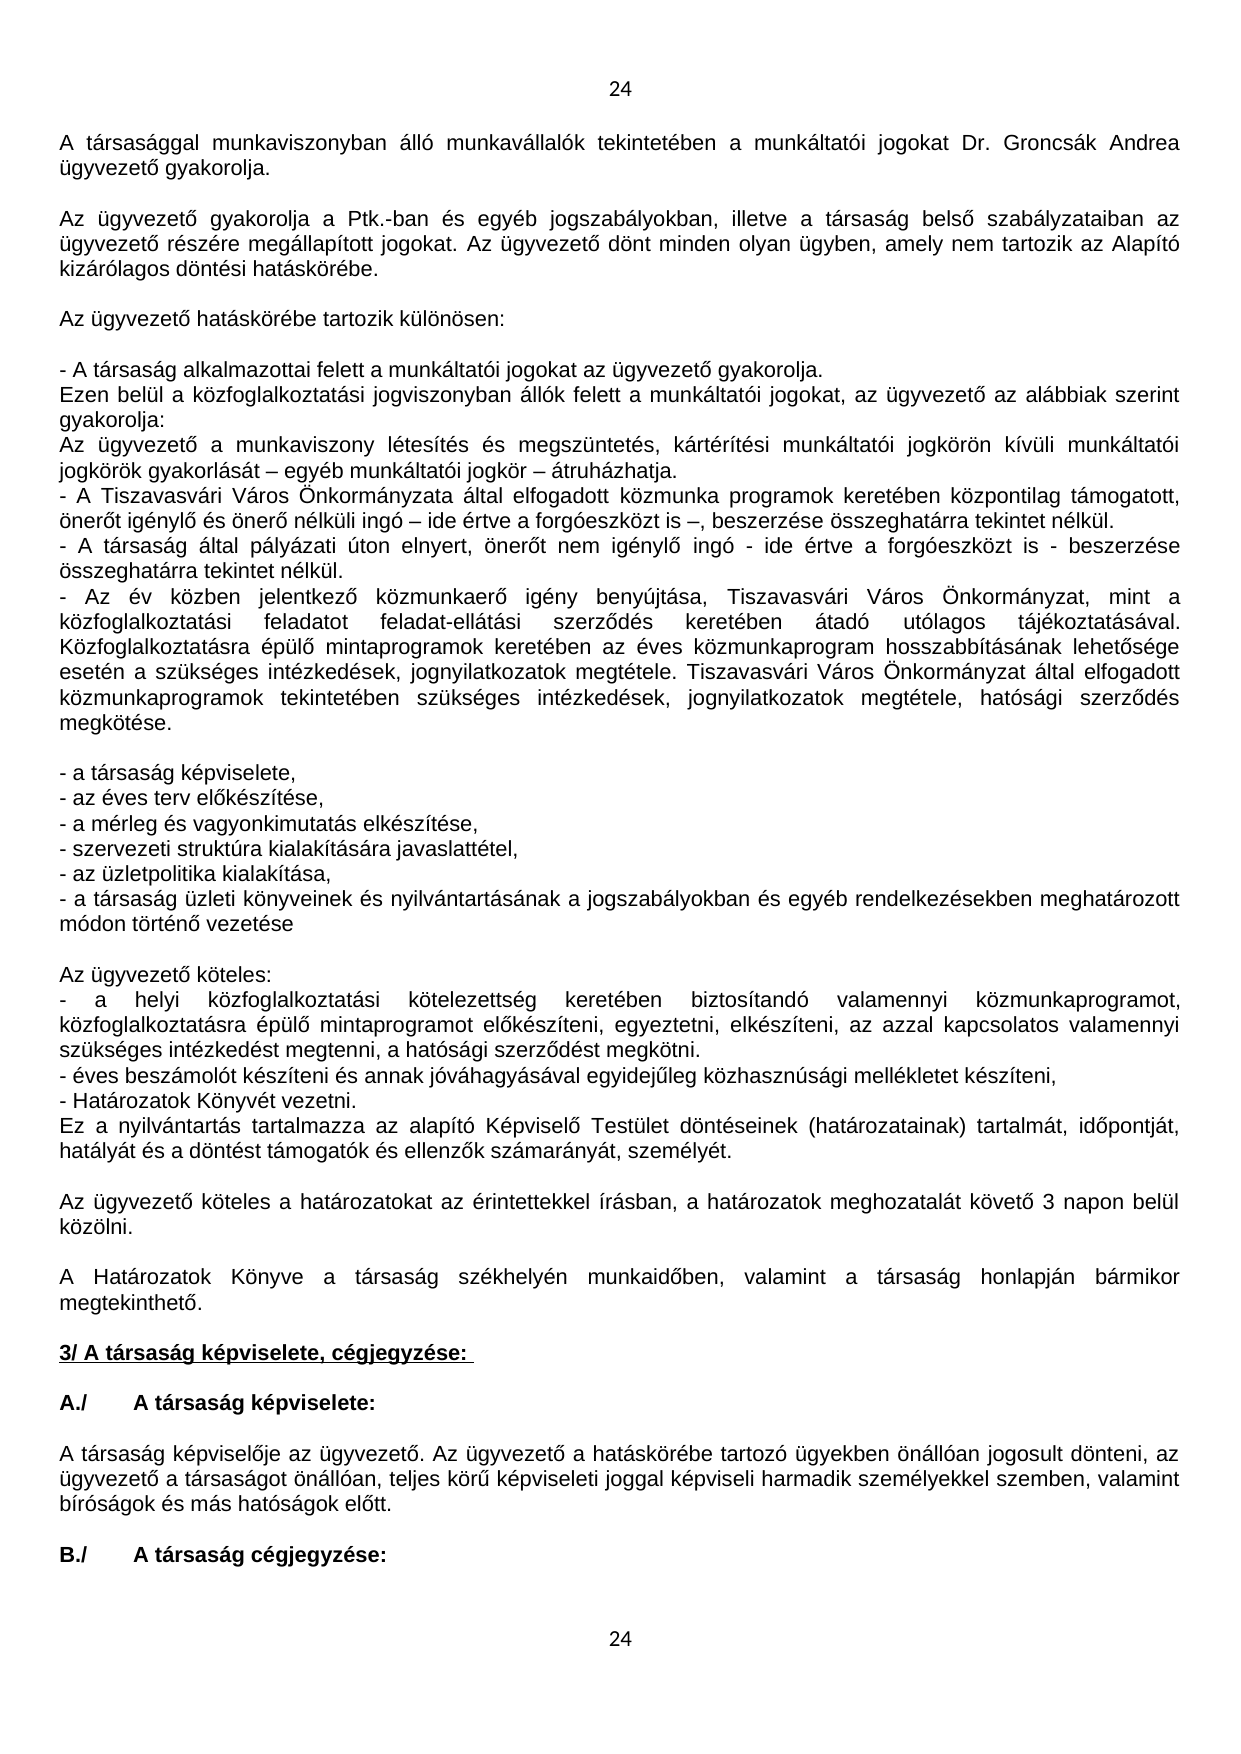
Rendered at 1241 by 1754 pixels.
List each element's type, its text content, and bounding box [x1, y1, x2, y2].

text - a helyi közfoglalkoztatási kötelezettség keretében biztosítandó valamennyi közmunkaprogramot, közfoglalkoztatásra épülő mintaprogramot előkészíteni, egyeztetni, elkészíteni, az azzal kapcsolatos valamennyi szükséges intézkedést megtenni, a hatósági szerződést megkötni. [59, 987, 1181, 1063]
text 3/ A társaság képviselete, cégjegyzése: [59, 1340, 1181, 1365]
text A./ A társaság képviselete: [59, 1390, 1181, 1416]
text - A társaság alkalmazottai felett a munkáltatói jogokat az ügyvezető gyakorolja. [59, 357, 1181, 382]
text A társasággal munkaviszonyban álló munkavállalók tekintetében a munkáltatói jogokat Dr. Groncsák Andrea ügyvezető gyakorolja. [59, 130, 1181, 180]
text Az ügyvezető köteles a határozatokat az érintettekkel írásban, a határozatok meghozatalát követő 3 napon belül közölni. [59, 1189, 1181, 1239]
text - a társaság üzleti könyveinek és nyilvántartásának a jogszabályokban és egyéb rendelkezésekben meghatározott módon történő vezetése [59, 886, 1181, 937]
text - A Tiszavasvári Város Önkormányzata által elfogadott közmunka programok keretében központilag támogatott, önerőt igénylő és önerő nélküli ingó – ide értve a forgóeszközt is –, beszerzése összeghatárra tekintet nélkül. [59, 483, 1181, 533]
text - éves beszámolót készíteni és annak jóváhagyásával egyidejűleg közhasznúsági mellékletet készíteni, [59, 1063, 1181, 1088]
text - az üzletpolitika kialakítása, [59, 861, 1181, 886]
text Ez a nyilvántartás tartalmazza az alapító Képviselő Testület döntéseinek (határozatainak) tartalmát, időpontját, hatályát és a döntést támogatók és ellenzők számarányát, személyét. [59, 1113, 1181, 1163]
text - a társaság képviselete, [59, 760, 1181, 785]
text - az éves terv előkészítése, [59, 785, 1181, 811]
text - A társaság által pályázati úton elnyert, önerőt nem igénylő ingó - ide értve a forgóeszközt is - beszerzése összeghatárra tekintet nélkül. [59, 533, 1181, 584]
text - Az év közben jelentkező közmunkaerő igény benyújtása, Tiszavasvári Város Önkormányzat, mint a közfoglalkoztatási feladatot feladat-ellátási szerződés keretében átadó utólagos tájékoztatásával. Közfoglalkoztatásra épülő mintaprogramok keretében az éves közmunkaprogram hosszabbításának lehetősége esetén a szükséges intézkedések, jognyilatkozatok megtétele. Tiszavasvári Város Önkormányzat által elfogadott közmunkaprogramok tekintetében szükséges intézkedések, jognyilatkozatok megtétele, hatósági szerződés megkötése. [59, 584, 1181, 735]
text - Határozatok Könyvét vezetni. [59, 1088, 1181, 1113]
text A Határozatok Könyve a társaság székhelyén munkaidőben, valamint a társaság honlapján bármikor megtekinthető. [59, 1264, 1181, 1315]
text Az ügyvezető a munkaviszony létesítés és megszüntetés, kártérítési munkáltatói jogkörön kívüli munkáltatói jogkörök gyakorlását – egyéb munkáltatói jogkör – átruházhatja. [59, 432, 1181, 483]
text - szervezeti struktúra kialakítására javaslattétel, [59, 836, 1181, 861]
text A társaság képviselője az ügyvezető. Az ügyvezető a hatáskörébe tartozó ügyekben önállóan jogosult dönteni, az ügyvezető a társaságot önállóan, teljes körű képviseleti joggal képviseli harmadik személyekkel szemben, valamint bíróságok és más hatóságok előtt. [59, 1441, 1181, 1516]
text - a mérleg és vagyonkimutatás elkészítése, [59, 811, 1181, 836]
text Ezen belül a közfoglalkoztatási jogviszonyban állók felett a munkáltatói jogokat, az ügyvezető az alábbiak szerint gyakorolja: [59, 382, 1181, 432]
text Az ügyvezető hatáskörébe tartozik különösen: [59, 306, 1181, 332]
text B./ A társaság cégjegyzése: [59, 1542, 1181, 1567]
text Az ügyvezető gyakorolja a Ptk.-ban és egyéb jogszabályokban, illetve a társaság belső szabályzataiban az ügyvezető részére megállapított jogokat. Az ügyvezető dönt minden olyan ügyben, amely nem tartozik az Alapító kizárólagos döntési hatáskörébe. [59, 206, 1181, 281]
text Az ügyvezető köteles: [59, 962, 1181, 987]
